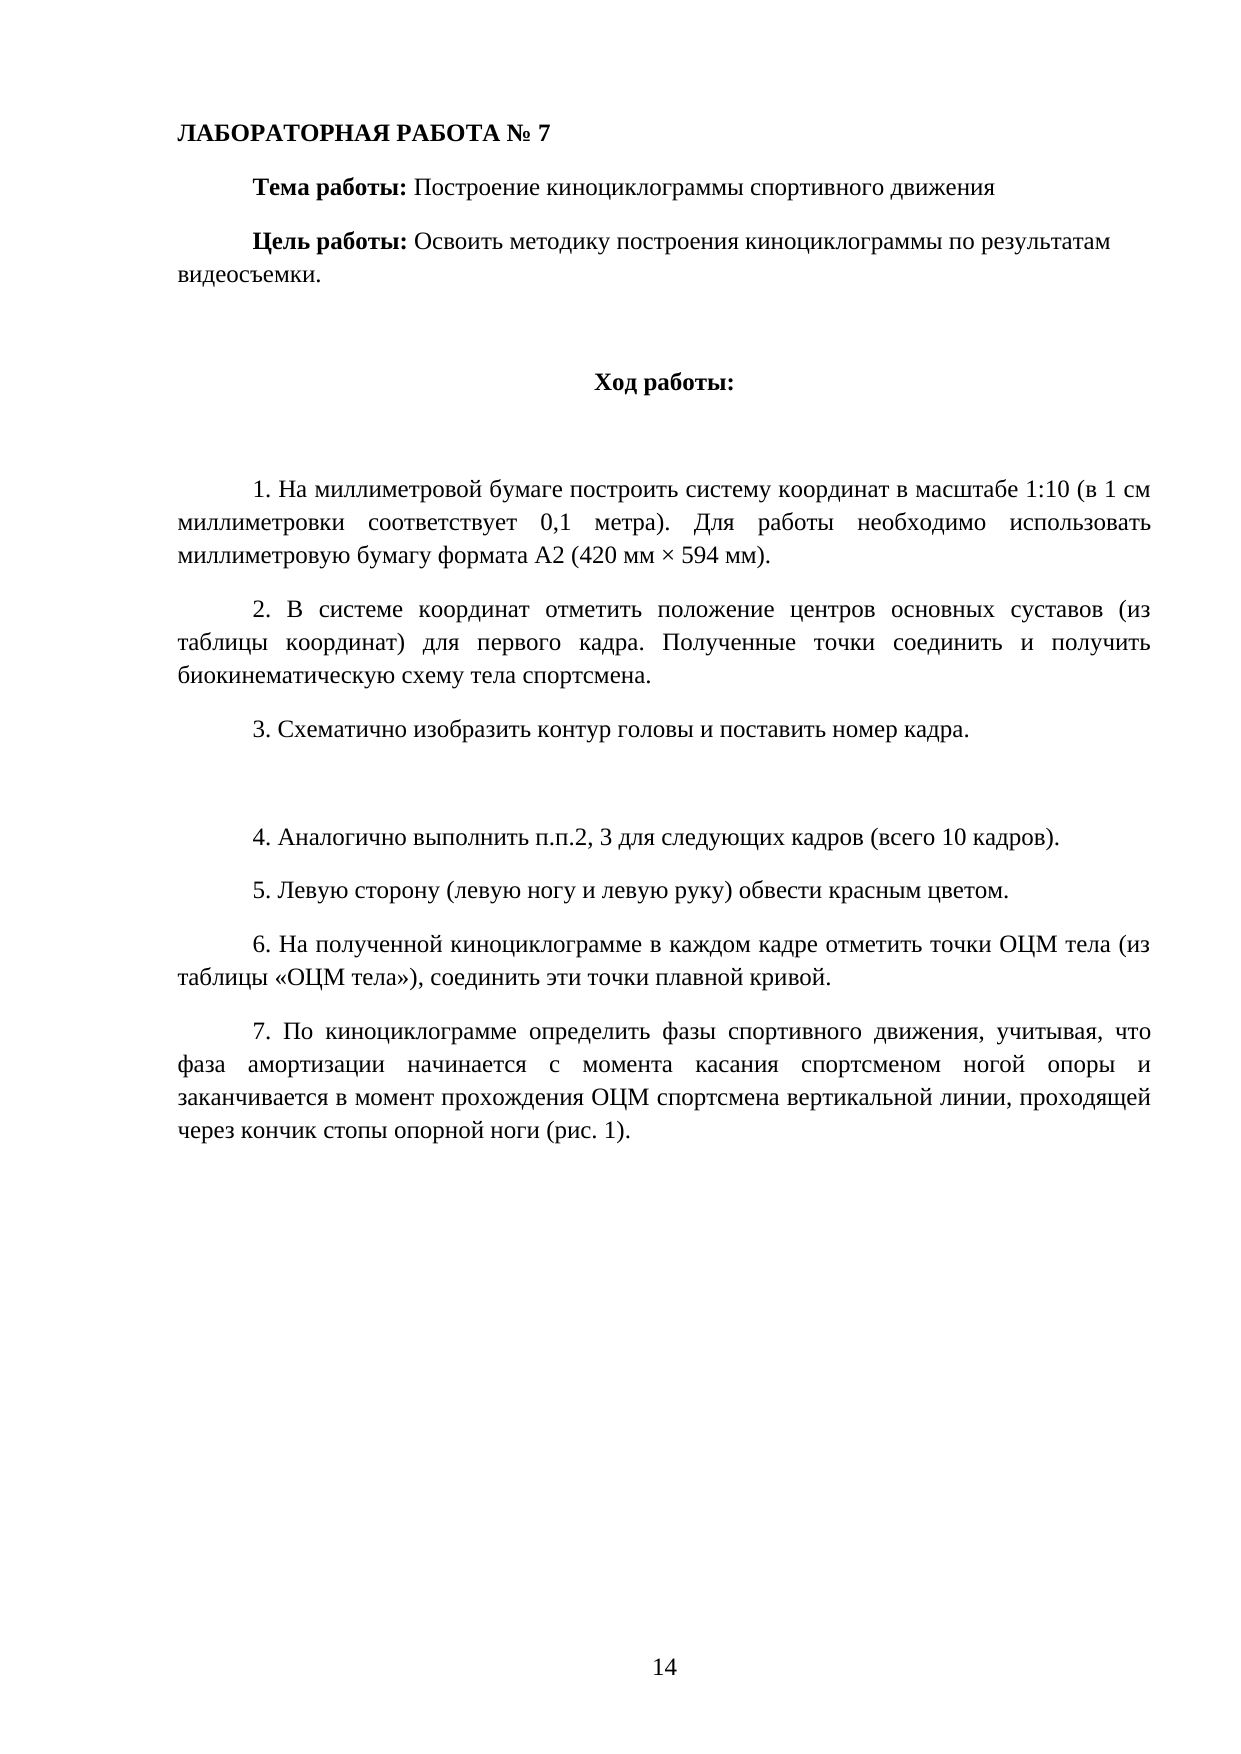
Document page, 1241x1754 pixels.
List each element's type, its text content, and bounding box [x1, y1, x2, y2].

text 3. Схематично изобразить контур головы и поставить номер кадра. [177, 714, 1152, 743]
text 7. По киноциклограмме определить фазы спортивного движения, учитывая, что фаза амортизации начинается с момента касания спортсменом ногой опоры и заканчивается в момент прохождения ОЦМ спортсмена вертикальной линии, проходящей через кончик стопы опорной ноги (рис. 1). [177, 1016, 1152, 1144]
text Тема работы: Построение киноциклограммы спортивного движения [177, 172, 1152, 201]
text ЛАБОРАТОРНАЯ РАБОТА № 7 [177, 118, 1152, 147]
text 4. Аналогично выполнить п.п.2, 3 для следующих кадров (всего 10 кадров). [177, 822, 1152, 851]
text 6. На полученной киноциклограмме в каждом кадре отметить точки ОЦМ тела (из таблицы «ОЦМ тела»), соединить эти точки плавной кривой. [177, 929, 1152, 991]
text 1. На миллиметровой бумаге построить систему координат в масштабе 1:10 (в миллиметровки соответствует ). Для работы необходимо использовать миллиметровую бумагу формата А2 ( × ). [177, 474, 1152, 569]
text Ход работы: [177, 367, 1152, 395]
text Цель работы: Освоить методику построения киноциклограммы по результатам видеосъемки. [177, 226, 1152, 288]
text 2. В системе координат отметить положение центров основных суставов (из таблицы координат) для первого кадра. Полученные точки соединить и получить биокинематическую схему тела спортсмена. [177, 594, 1152, 689]
text 5. Левую сторону (левую ногу и левую руку) обвести красным цветом. [177, 876, 1152, 904]
